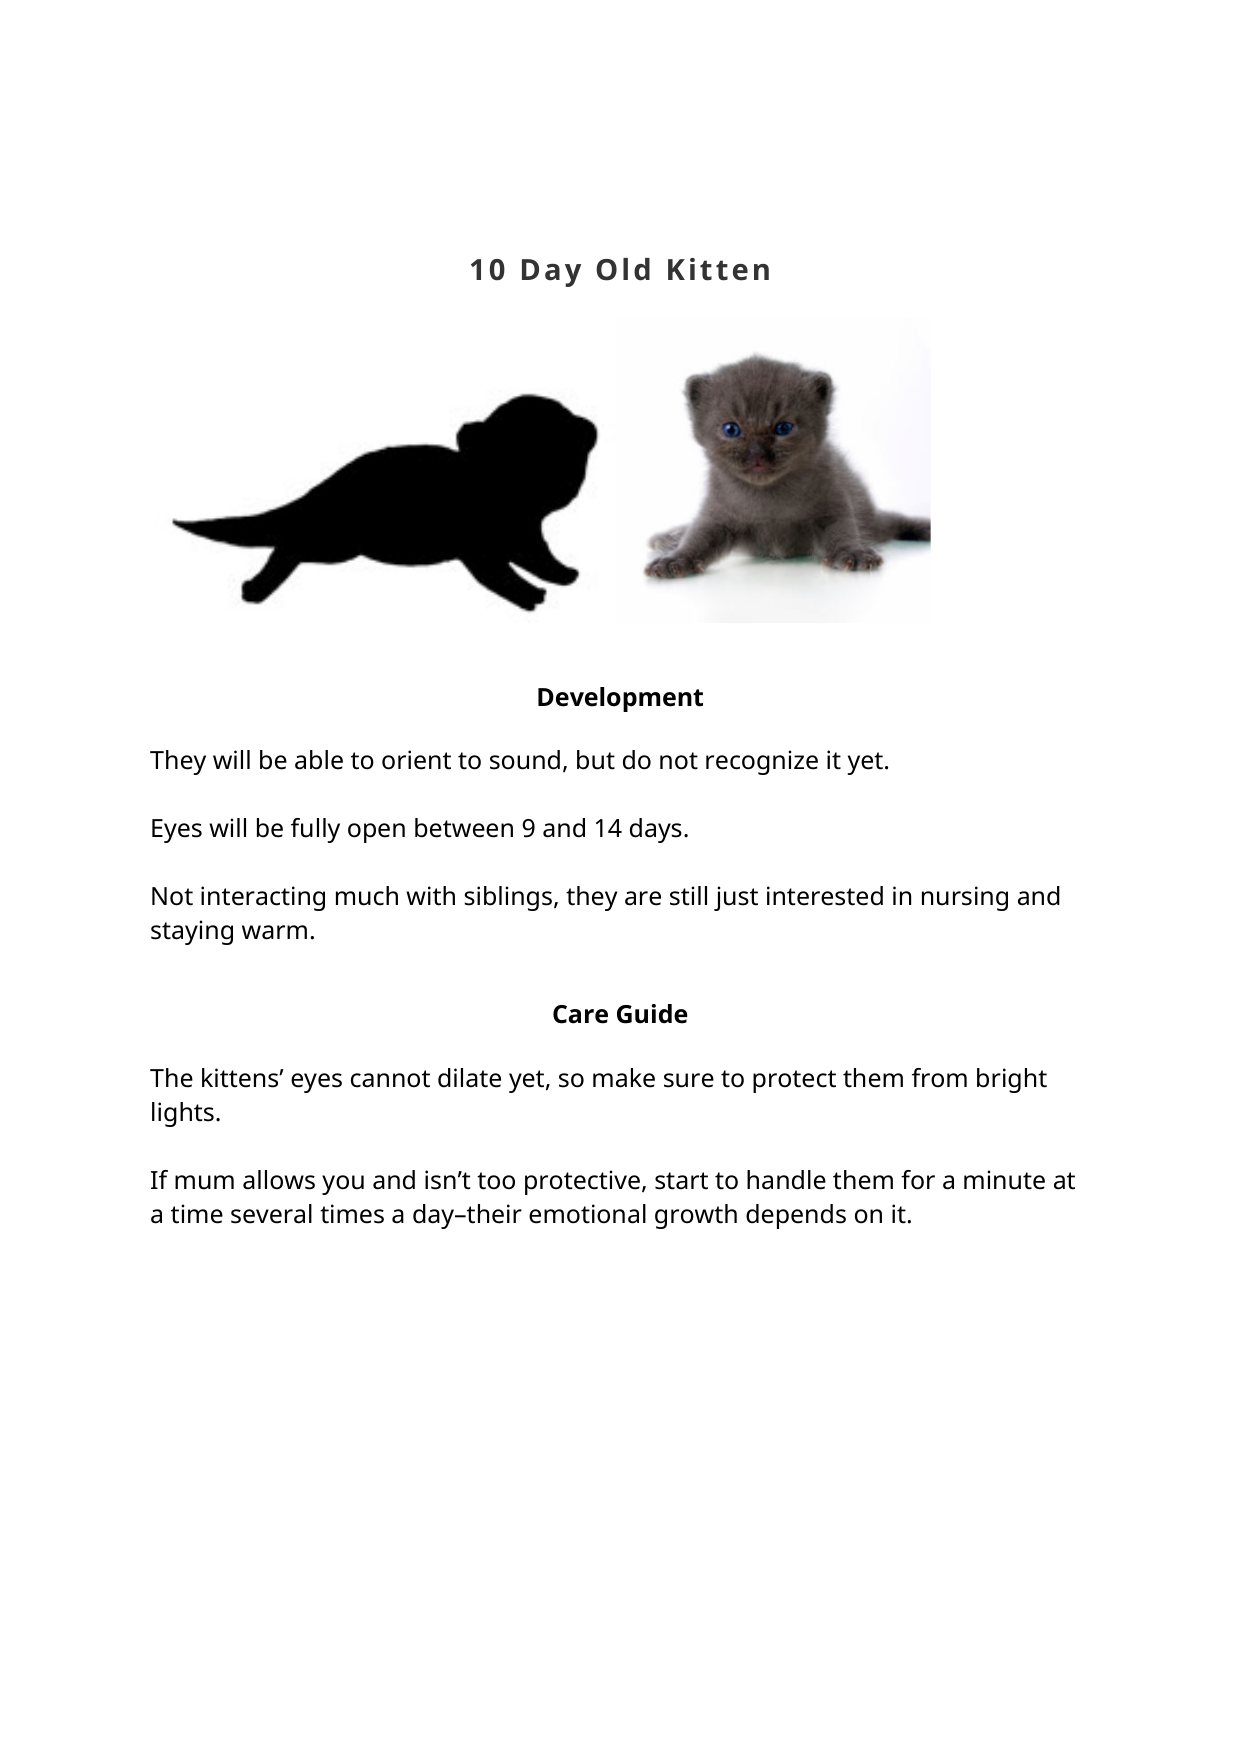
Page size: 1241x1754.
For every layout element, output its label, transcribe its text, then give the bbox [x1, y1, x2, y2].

picture [155, 318, 931, 623]
text 10 Day Old Kitten [150, 234, 1090, 289]
text They will be able to orient to sound, but do not recognize it yet. [150, 743, 1090, 777]
text Development [150, 658, 1090, 713]
text Eyes will be fully open between 9 and 14 days. [150, 811, 1090, 845]
text If mum allows you and isn’t too protective, start to handle them for a minute at a time several times a day–their emotional growth depends on it. [150, 1163, 1090, 1231]
text The kittens’ eyes cannot dilate yet, so make sure to protect them from bright lights. [150, 1060, 1090, 1128]
text Not interacting much with siblings, they are still just interested in nursing and staying warm. [150, 879, 1090, 947]
text Care Guide [150, 976, 1090, 1031]
